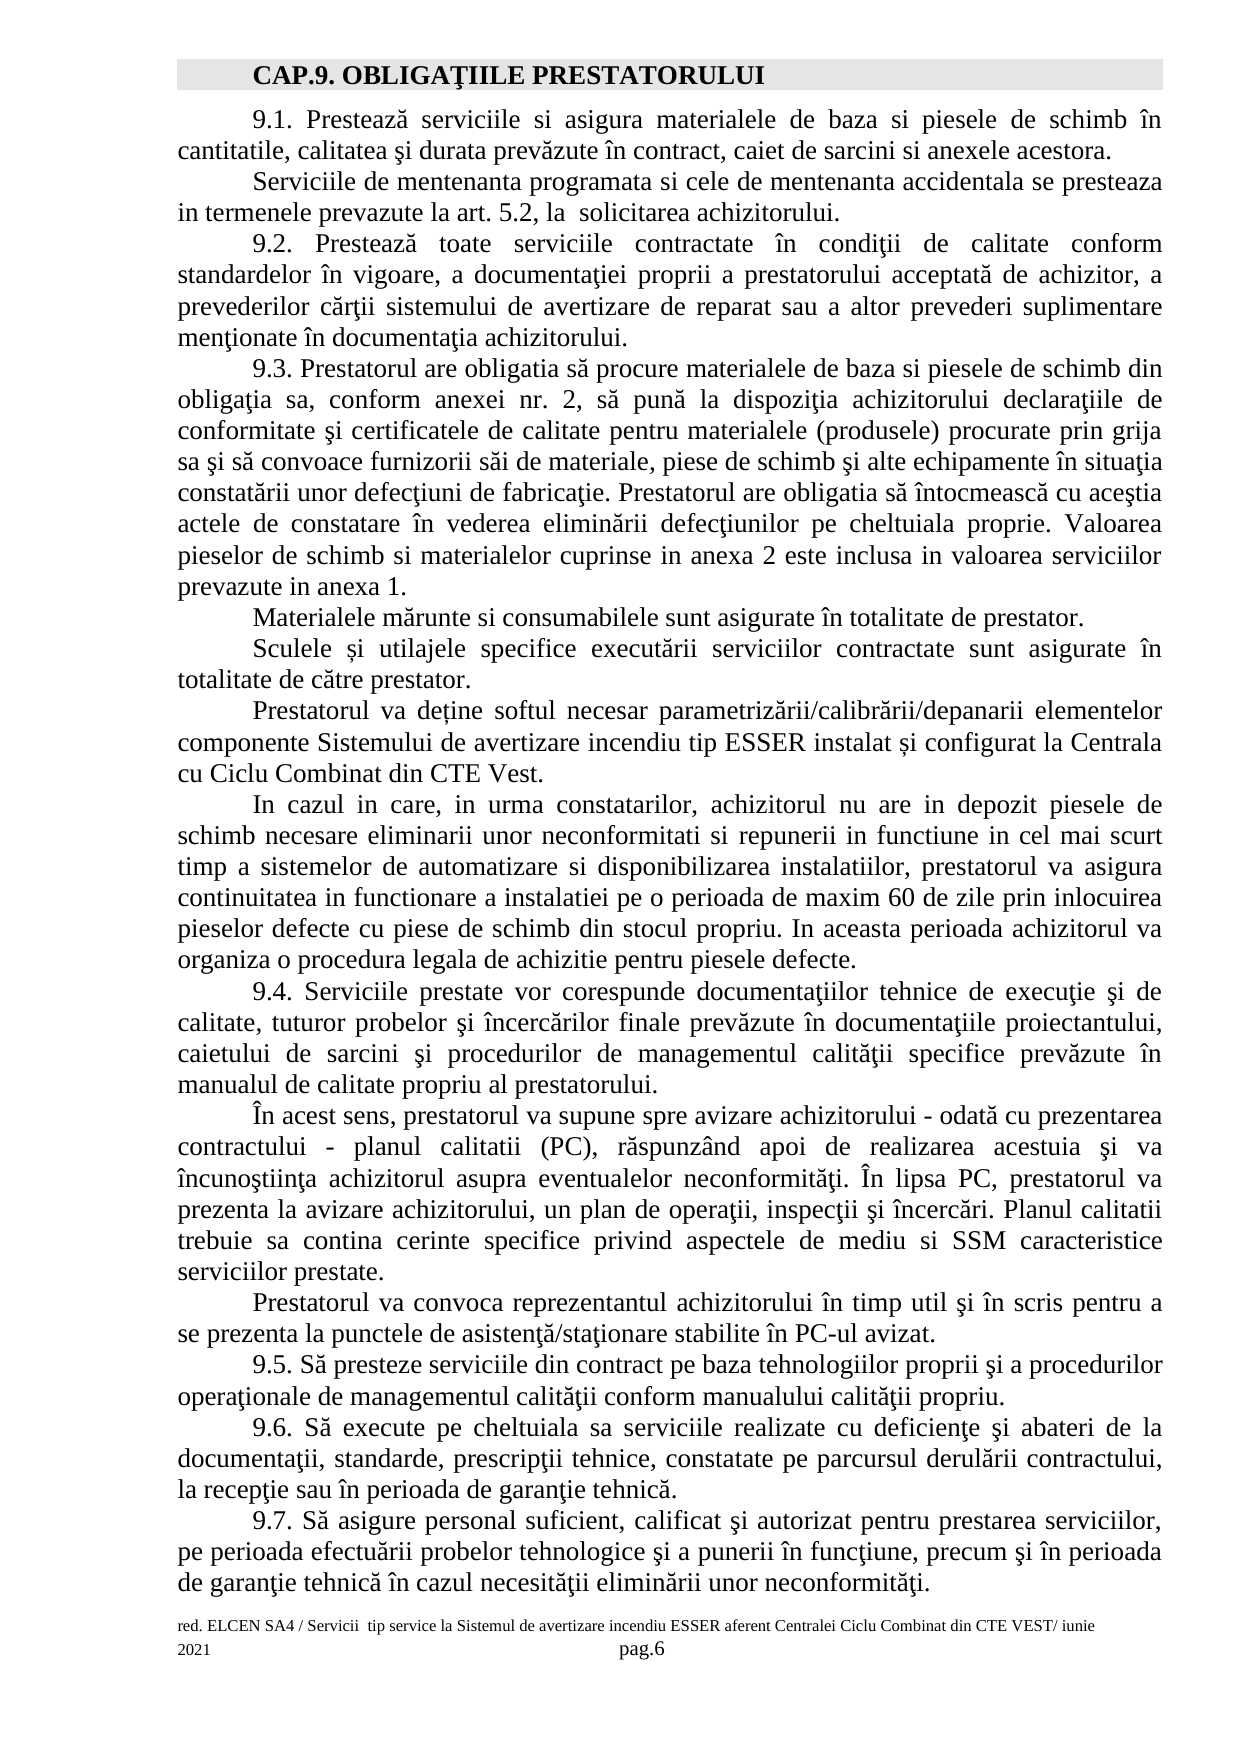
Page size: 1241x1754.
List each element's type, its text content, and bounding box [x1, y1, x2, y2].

text Prestatorul va deține softul necesar parametrizării/calibrării/depanarii elementelor componente Sistemului de avertizare incendiu tip ESSER instalat și configurat la Centrala cu Ciclu Combinat din CTE Vest. [177, 694, 1163, 788]
text Prestatorul va convoca reprezentantul achizitorului în timp util şi în scris pentru a se prezenta la punctele de asistenţă/staţionare stabilite în PC-ul avizat. [177, 1286, 1163, 1348]
text 9.1. Prestează serviciile si asigura materialele de baza si piesele de schimb în cantitatile, calitatea şi durata prevăzute în contract, caiet de sarcini si anexele acestora. [177, 103, 1163, 165]
text 9.4. Serviciile prestate vor corespunde documentaţiilor tehnice de execuţie şi de calitate, tuturor probelor şi încercărilor finale prevăzute în documentaţiile proiectantului, caietului de sarcini şi procedurilor de managementul calităţii specifice prevăzute în manualul de calitate propriu al prestatorului. [177, 975, 1163, 1099]
text 9.3. Prestatorul are obligatia să procure materialele de baza si piesele de schimb din obligaţia sa, conform anexei nr. 2, să pună la dispoziţia achizitorului declaraţiile de conformitate şi certificatele de calitate pentru materialele (produsele) procurate prin grija sa şi să convoace furnizorii săi de materiale, piese de schimb şi alte echipamente în situaţia constatării unor defecţiuni de fabricaţie. Prestatorul are obligatia să întocmească cu aceştia actele de constatare în vederea eliminării defecţiunilor pe cheltuiala proprie. Valoarea pieselor de schimb si materialelor cuprinse in anexa 2 este inclusa in valoarea serviciilor prevazute in anexa 1. [177, 352, 1163, 601]
text 9.2. Prestează toate serviciile contractate în condiţii de calitate conform standardelor în vigoare, a documentaţiei proprii a prestatorului acceptată de achizitor, a prevederilor cărţii sistemului de avertizare de reparat sau a altor prevederi suplimentare menţionate în documentaţia achizitorului. [177, 227, 1163, 352]
text Materialele mărunte si consumabilele sunt asigurate în totalitate de prestator. [177, 601, 1163, 632]
text Sculele și utilajele specifice executării serviciilor contractate sunt asigurate în totalitate de către prestator. [177, 632, 1163, 694]
text 9.7. Să asigure personal suficient, calificat şi autorizat pentru prestarea serviciilor, pe perioada efectuării probelor tehnologice şi a punerii în funcţiune, precum şi în perioada de garanţie tehnică în cazul necesităţii eliminării unor neconformităţi. [177, 1504, 1163, 1598]
subtitle CAP.9. OBLIGAŢIILE PRESTATORULUI [177, 59, 1163, 90]
text Serviciile de mentenanta programata si cele de mentenanta accidentala se presteaza in termenele prevazute la art. 5.2, la solicitarea achizitorului. [177, 165, 1163, 227]
text 9.5. Să presteze serviciile din contract pe baza tehnologiilor proprii şi a procedurilor operaţionale de managementul calităţii conform manualului calităţii propriu. [177, 1348, 1163, 1411]
text 9.6. Să execute pe cheltuiala sa serviciile realizate cu deficienţe şi abateri de la documentaţii, standarde, prescripţii tehnice, constatate pe parcursul derulării contractului, la recepţie sau în perioada de garanţie tehnică. [177, 1411, 1163, 1504]
text In cazul in care, in urma constatarilor, achizitorul nu are in depozit piesele de schimb necesare eliminarii unor neconformitati si repunerii in functiune in cel mai scurt timp a sistemelor de automatizare si disponibilizarea instalatiilor, prestatorul va asigura continuitatea in functionare a instalatiei pe o perioada de maxim 60 de zile prin inlocuirea pieselor defecte cu piese de schimb din stocul propriu. In aceasta perioada achizitorul va organiza o procedura legala de achizitie pentru piesele defecte. [177, 788, 1163, 975]
text În acest sens, prestatorul va supune spre avizare achizitorului - odată cu prezentarea contractului - planul calitatii (PC), răspunzând apoi de realizarea acestuia şi va încunoştiinţa achizitorul asupra eventualelor neconformităţi. În lipsa PC, prestatorul va prezenta la avizare achizitorului, un plan de operaţii, inspecţii şi încercări. Planul calitatii trebuie sa contina cerinte specifice privind aspectele de mediu si SSM caracteristice serviciilor prestate. [177, 1099, 1163, 1286]
